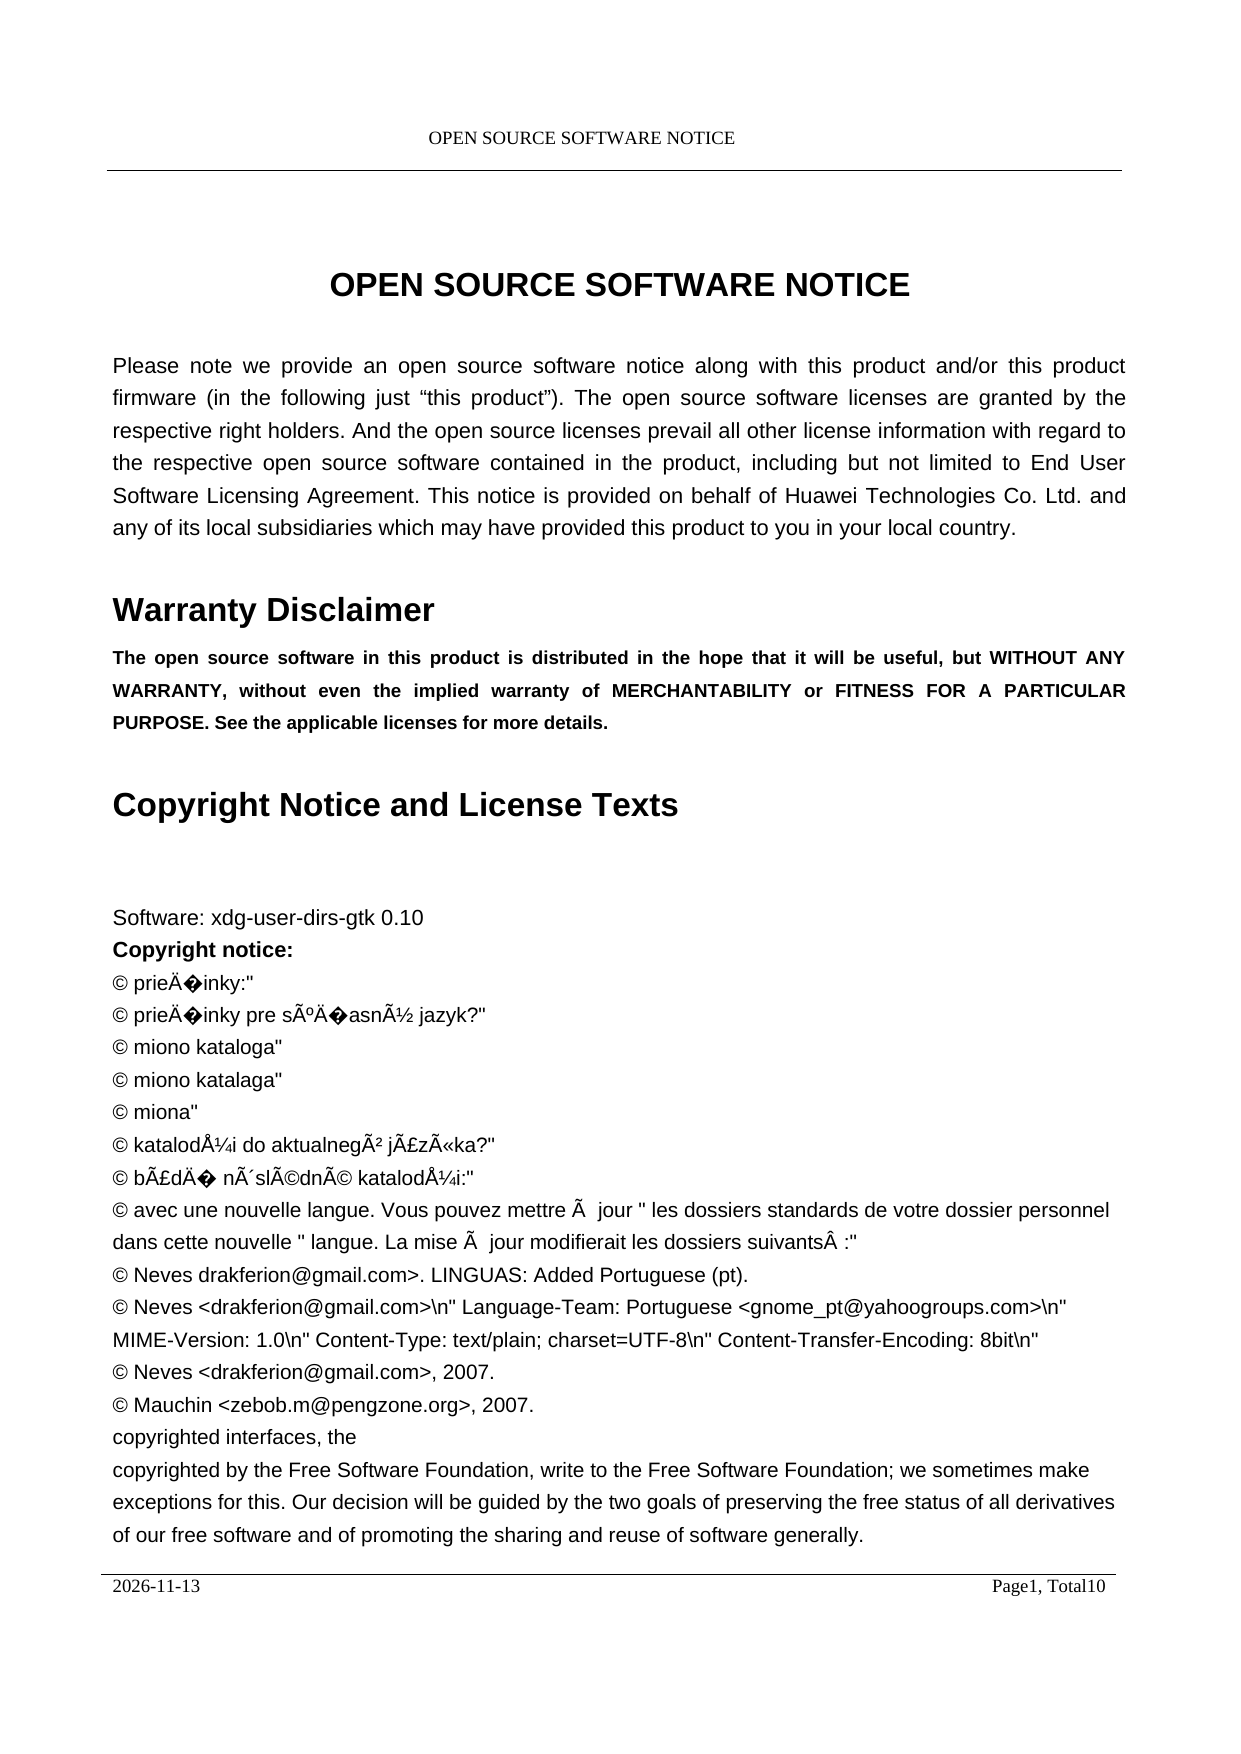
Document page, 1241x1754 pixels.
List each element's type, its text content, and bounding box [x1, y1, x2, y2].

text © avec une nouvelle langue. Vous pouvez mettre Ã jour " les dossiers standards de votre dossier personnel dans cette nouvelle " langue. La mise Ã jour modifierait les dossiers suivantsÂ :" [112, 1193, 1128, 1258]
text © Neves drakferion@gmail.com>. LINGUAS: Added Portuguese (pt). [112, 1258, 1128, 1291]
text Copyright Notice and License Texts [112, 771, 1128, 836]
text © Neves <drakferion@gmail.com>, 2007. [112, 1356, 1128, 1388]
text © prieÄ�inky:" [112, 966, 1128, 998]
text © miona" [112, 1096, 1128, 1128]
text © Mauchin <zebob.m@pengzone.org>, 2007. [112, 1388, 1128, 1421]
text The open source software in this product is distributed in the hope that it will be useful, but WITHOUT ANY WARRANTY, without even the implied warranty of MERCHANTABILITY or FITNESS FOR A PARTICULAR PURPOSE. See the applicable licenses for more details. [112, 641, 1128, 739]
text Software: xdg-user-dirs-gtk 0.10 [112, 901, 1128, 933]
text Please note we provide an open source software notice along with this product and/or this product firmware (in the following just “this product”). The open source software licenses are granted by the respective right holders. And the open source licenses prevail all other license information with regard to the respective open source software contained in the product, including but not limited to End User Software Licensing Agreement. This notice is provided on behalf of Huawei Technologies Co. Ltd. and any of its local subsidiaries which may have provided this product to you in your local country. [112, 349, 1128, 544]
text © miono katalaga" [112, 1063, 1128, 1096]
text © prieÄ�inky pre sÃºÄ�asnÃ½ jazyk?" [112, 998, 1128, 1031]
text Warranty Disclaimer [112, 576, 1128, 641]
text OPEN SOURCE SOFTWARE NOTICE [112, 251, 1128, 316]
text © katalodÅ¼i do aktualnegÃ² jÃ£zÃ«ka?" [112, 1128, 1128, 1161]
text © Neves <drakferion@gmail.com>\n" Language-Team: Portuguese <gnome_pt@yahoogroups.com>\n" MIME-Version: 1.0\n" Content-Type: text/plain; charset=UTF-8\n" Content-Transfer-Encoding: 8bit\n" [112, 1291, 1128, 1356]
text © miono kataloga" [112, 1031, 1128, 1063]
text copyrighted interfaces, the [112, 1421, 1128, 1453]
text © bÃ£dÄ� nÃ´slÃ©dnÃ© katalodÅ¼i:" [112, 1161, 1128, 1193]
text Copyright notice: [112, 933, 1128, 966]
text copyrighted by the Free Software Foundation, write to the Free Software Foundation; we sometimes make exceptions for this. Our decision will be guided by the two goals of preserving the free status of all derivatives of our free software and of promoting the sharing and reuse of software generally. [112, 1453, 1128, 1551]
